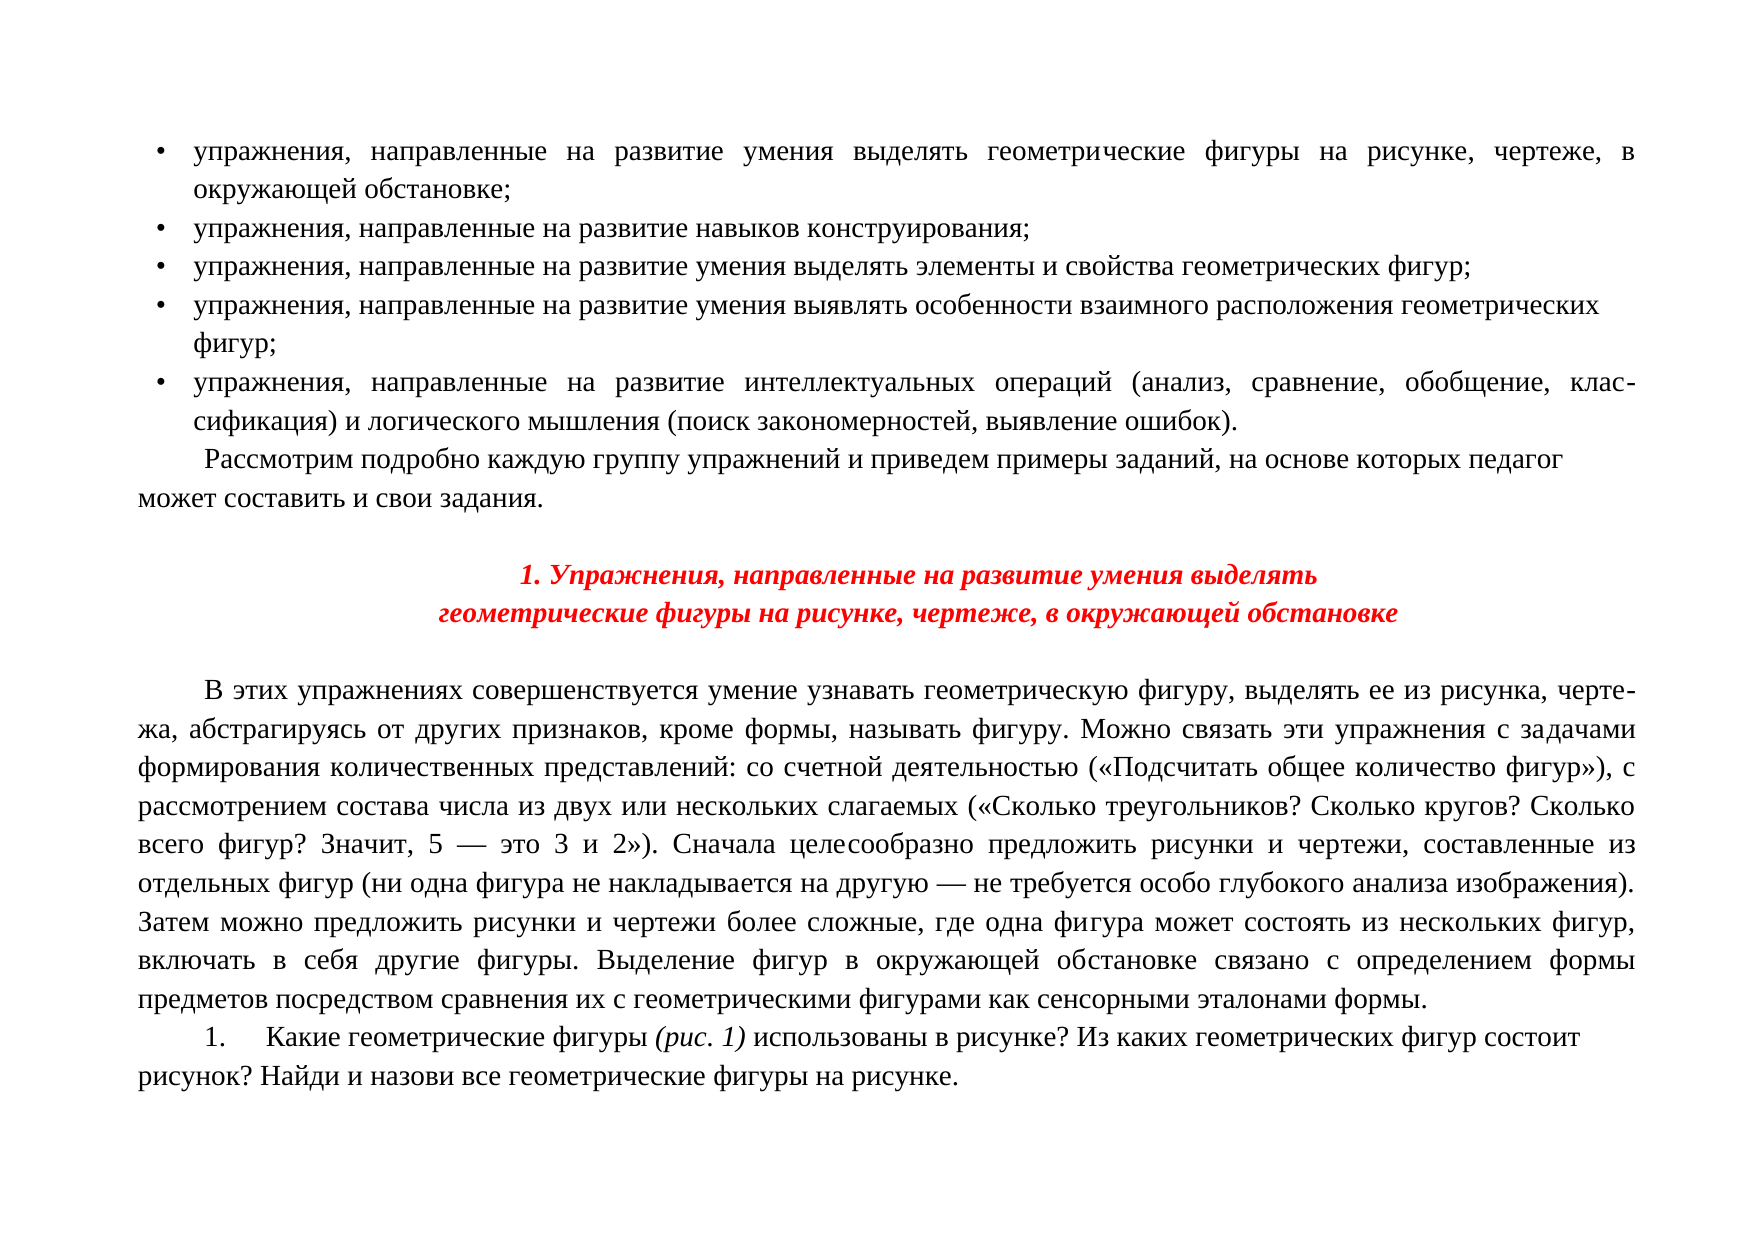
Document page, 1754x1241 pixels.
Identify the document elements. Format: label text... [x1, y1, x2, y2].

text 1. Какие геометрические фигуры (рис. 1) использованы в рисунке? Из каких геометрических фигур состоит рисунок? Найди и назови все геометрические фигуры на рисунке. [138, 1019, 1636, 1091]
list упражнения, направленные на развитие умения выделять элементы и свойства геометрических фигур; [156, 248, 1636, 282]
text геометрические фигуры на рисунке, чертеже, в окружающей обстановке [138, 595, 1636, 629]
text 1. Упражнения, направленные на развитие умения выделять [138, 557, 1636, 590]
text В этих упражнениях совершенствуется умение узнавать геометрическую фигуру, выделять ее из рисунка, чертежа, абстрагируясь от других признаков, кроме формы, называть фигуру. Можно связать эти упражнения с задачами формирования количественных представлений: со счетной деятельностью («Подсчитать общее количество фигур»), с рассмотрением состава числа из двух или нескольких слагаемых («Сколько треугольников? Сколько кругов? Сколько всего фигур? Значит, 5 — это 3 и 2»). Сначала целесообразно предложить рисунки и чертежи, составленные из отдельных фигур (ни одна фигура не накладывается на другую — не требуется особо глубокого анализа изображения). Затем можно предложить рисунки и чертежи более сложные, где одна фигура может состоять из нескольких фигур, включать в себя другие фигуры. Выделение фигур в окружающей обстановке связано с определением формы предметов посредством сравнения их с геометрическими фигурами как сенсорными эталонами формы. [138, 672, 1636, 1014]
list упражнения, направленные на развитие интеллектуальных операций (анализ, сравнение, обобщение, классификация) и логического мышления (поиск закономерностей, выявление ошибок). [156, 364, 1636, 436]
list упражнения, направленные на развитие навыков конструирования; [156, 210, 1636, 243]
list упражнения, направленные на развитие умения выделять геометрические фигуры на рисунке, чертеже, в окружающей обстановке; [156, 133, 1636, 205]
text Рассмотрим подробно каждую группу упражнений и приведем примеры заданий, на основе которых педагог может составить и свои задания. [138, 441, 1636, 513]
list упражнения, направленные на развитие умения выявлять особенности взаимного расположения геометрических фигур; [156, 287, 1636, 359]
